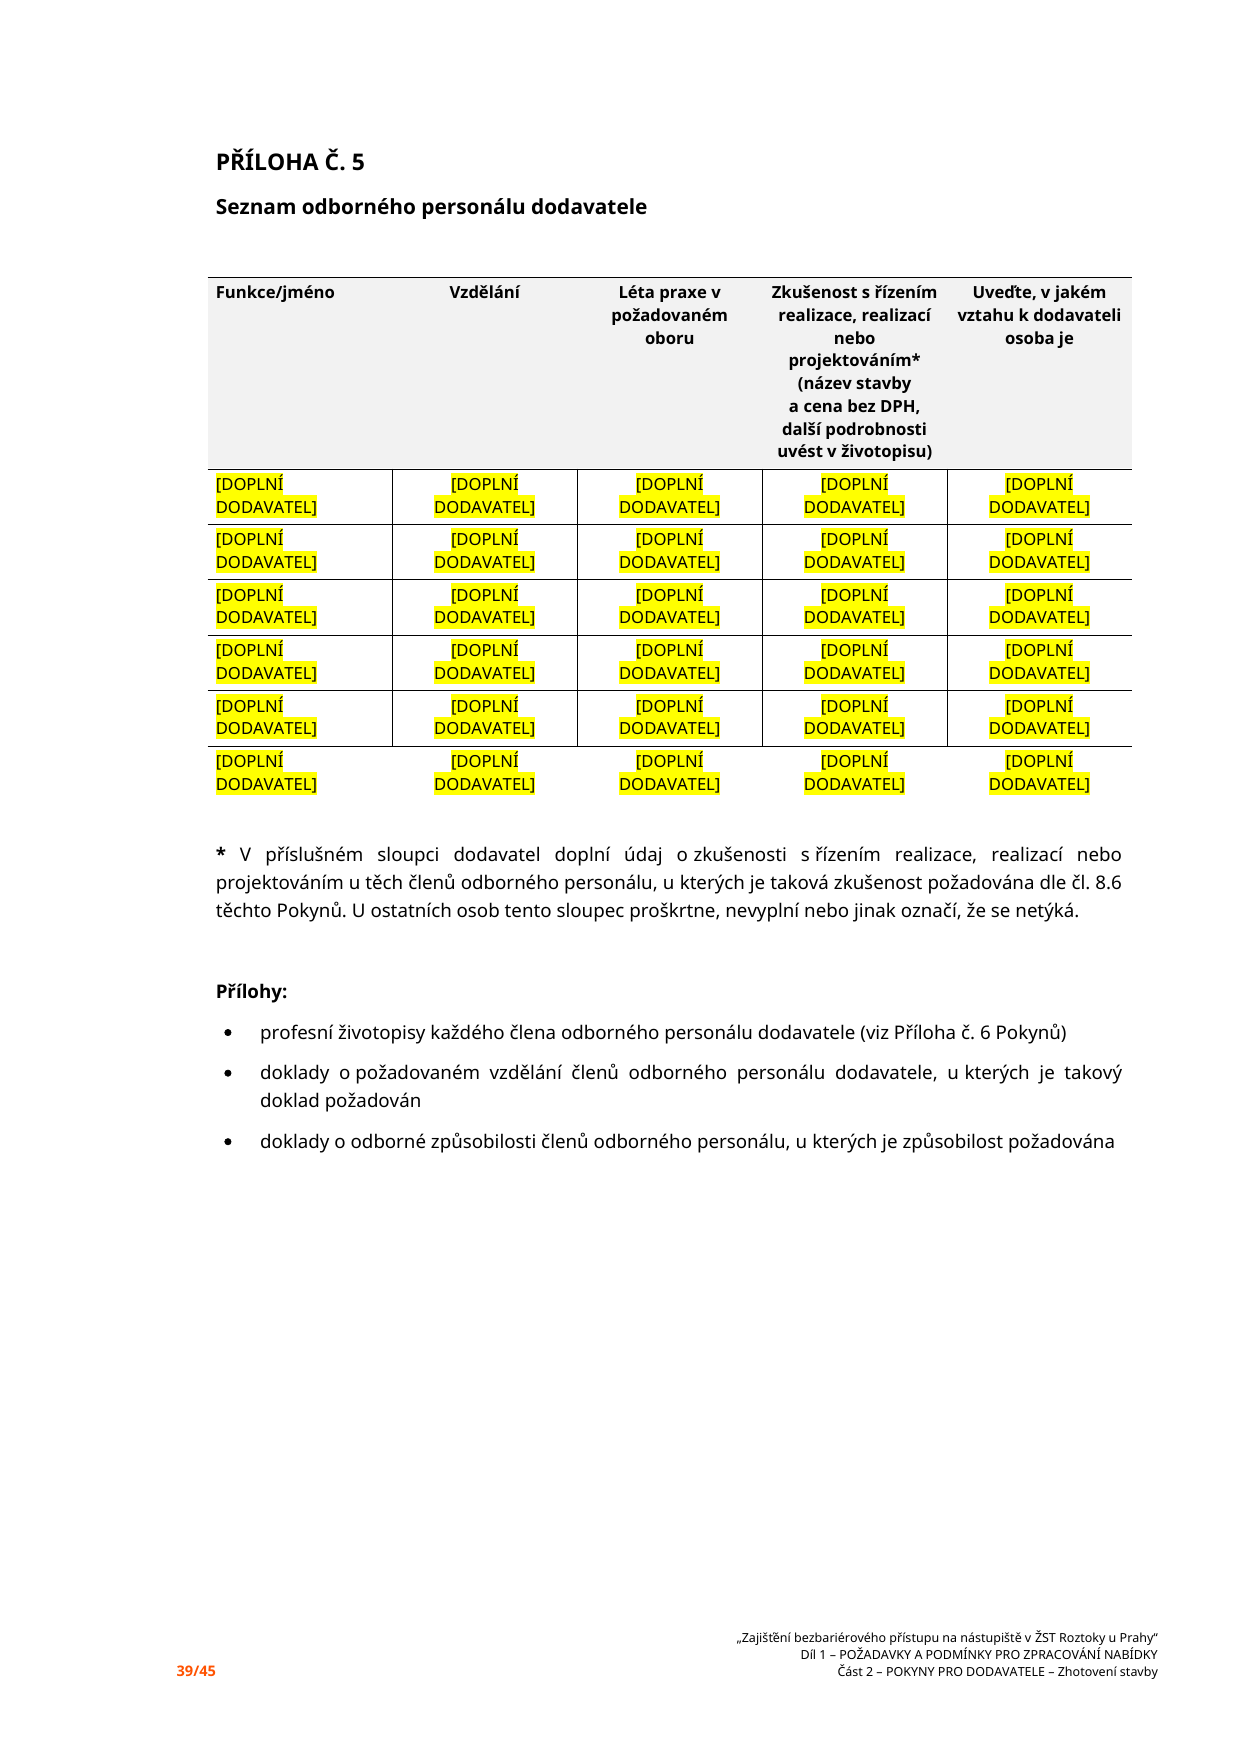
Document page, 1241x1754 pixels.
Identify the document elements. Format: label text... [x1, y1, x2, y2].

table_cell [DOPLNÍ DODAVATEL] [763, 470, 947, 524]
table_header Léta praxe v požadovaném oboru [577, 278, 762, 468]
table_cell [DOPLNÍ DODAVATEL] [208, 691, 392, 746]
table_cell [DOPLNÍ DODAVATEL] [208, 580, 392, 635]
table_cell [DOPLNÍ DODAVATEL] [948, 525, 1132, 579]
table_cell [DOPLNÍ DODAVATEL] [578, 525, 762, 579]
table_header Funkce/jméno [208, 278, 392, 468]
table_cell [DOPLNÍ DODAVATEL] [948, 580, 1132, 635]
text Seznam odborného personálu dodavatele [216, 192, 1122, 221]
table_cell [DOPLNÍ DODAVATEL] [577, 747, 762, 801]
text * V příslušném sloupci dodavatel doplní údaj o zkušenosti s řízením realizace, realizací nebo projektováním u těch členů odborného personálu, u kterých je taková zkušenost požadována dle čl. 8.6 těchto Pokynů. U ostatních osob tento sloupec proškrtne, nevyplní nebo jinak označí, že se netýká. [216, 841, 1122, 923]
text doklady o odborné způsobilosti členů odborného personálu, u kterých je způsobilost požadována [224, 1128, 1122, 1154]
table_cell [DOPLNÍ DODAVATEL] [578, 470, 762, 524]
table_cell [DOPLNÍ DODAVATEL] [393, 580, 577, 635]
text Přílohy: [216, 978, 1122, 1004]
table_cell [DOPLNÍ DODAVATEL] [578, 691, 762, 746]
table_cell [DOPLNÍ DODAVATEL] [948, 470, 1132, 524]
table_header Vzdělání [392, 278, 577, 468]
table_cell [DOPLNÍ DODAVATEL] [763, 691, 947, 746]
table_header Uveďte, v jakém vztahu k dodavateli osoba je [947, 278, 1132, 468]
table_cell [DOPLNÍ DODAVATEL] [208, 525, 392, 579]
table_cell [DOPLNÍ DODAVATEL] [208, 636, 392, 690]
table_header Zkušenost s řízením realizace, realizací nebo projektováním* (název stavby a cena bez DPH, další podrobnosti uvést v životopisu) [762, 278, 947, 468]
text profesní životopisy každého člena odborného personálu dodavatele (viz Příloha č. 6 Pokynů) [224, 1019, 1122, 1044]
table_cell [DOPLNÍ DODAVATEL] [393, 691, 577, 746]
table_cell [DOPLNÍ DODAVATEL] [208, 470, 392, 524]
table_cell [DOPLNÍ DODAVATEL] [392, 747, 577, 801]
table_cell [DOPLNÍ DODAVATEL] [393, 470, 577, 524]
table_cell [DOPLNÍ DODAVATEL] [947, 747, 1132, 801]
table_cell [DOPLNÍ DODAVATEL] [948, 691, 1132, 746]
text doklady o požadovaném vzdělání členů odborného personálu dodavatele, u kterých je takový doklad požadován [224, 1059, 1122, 1113]
table_cell [DOPLNÍ DODAVATEL] [948, 636, 1132, 690]
table_cell [DOPLNÍ DODAVATEL] [763, 525, 947, 579]
table_cell [DOPLNÍ DODAVATEL] [393, 525, 577, 579]
table_cell [DOPLNÍ DODAVATEL] [393, 636, 577, 690]
table_cell [DOPLNÍ DODAVATEL] [763, 636, 947, 690]
table_cell [DOPLNÍ DODAVATEL] [208, 747, 392, 801]
table_cell [DOPLNÍ DODAVATEL] [763, 580, 947, 635]
text Příloha č. 5 [216, 146, 1122, 177]
table_cell [DOPLNÍ DODAVATEL] [578, 580, 762, 635]
table_cell [DOPLNÍ DODAVATEL] [578, 636, 762, 690]
table_cell [DOPLNÍ DODAVATEL] [762, 747, 947, 801]
